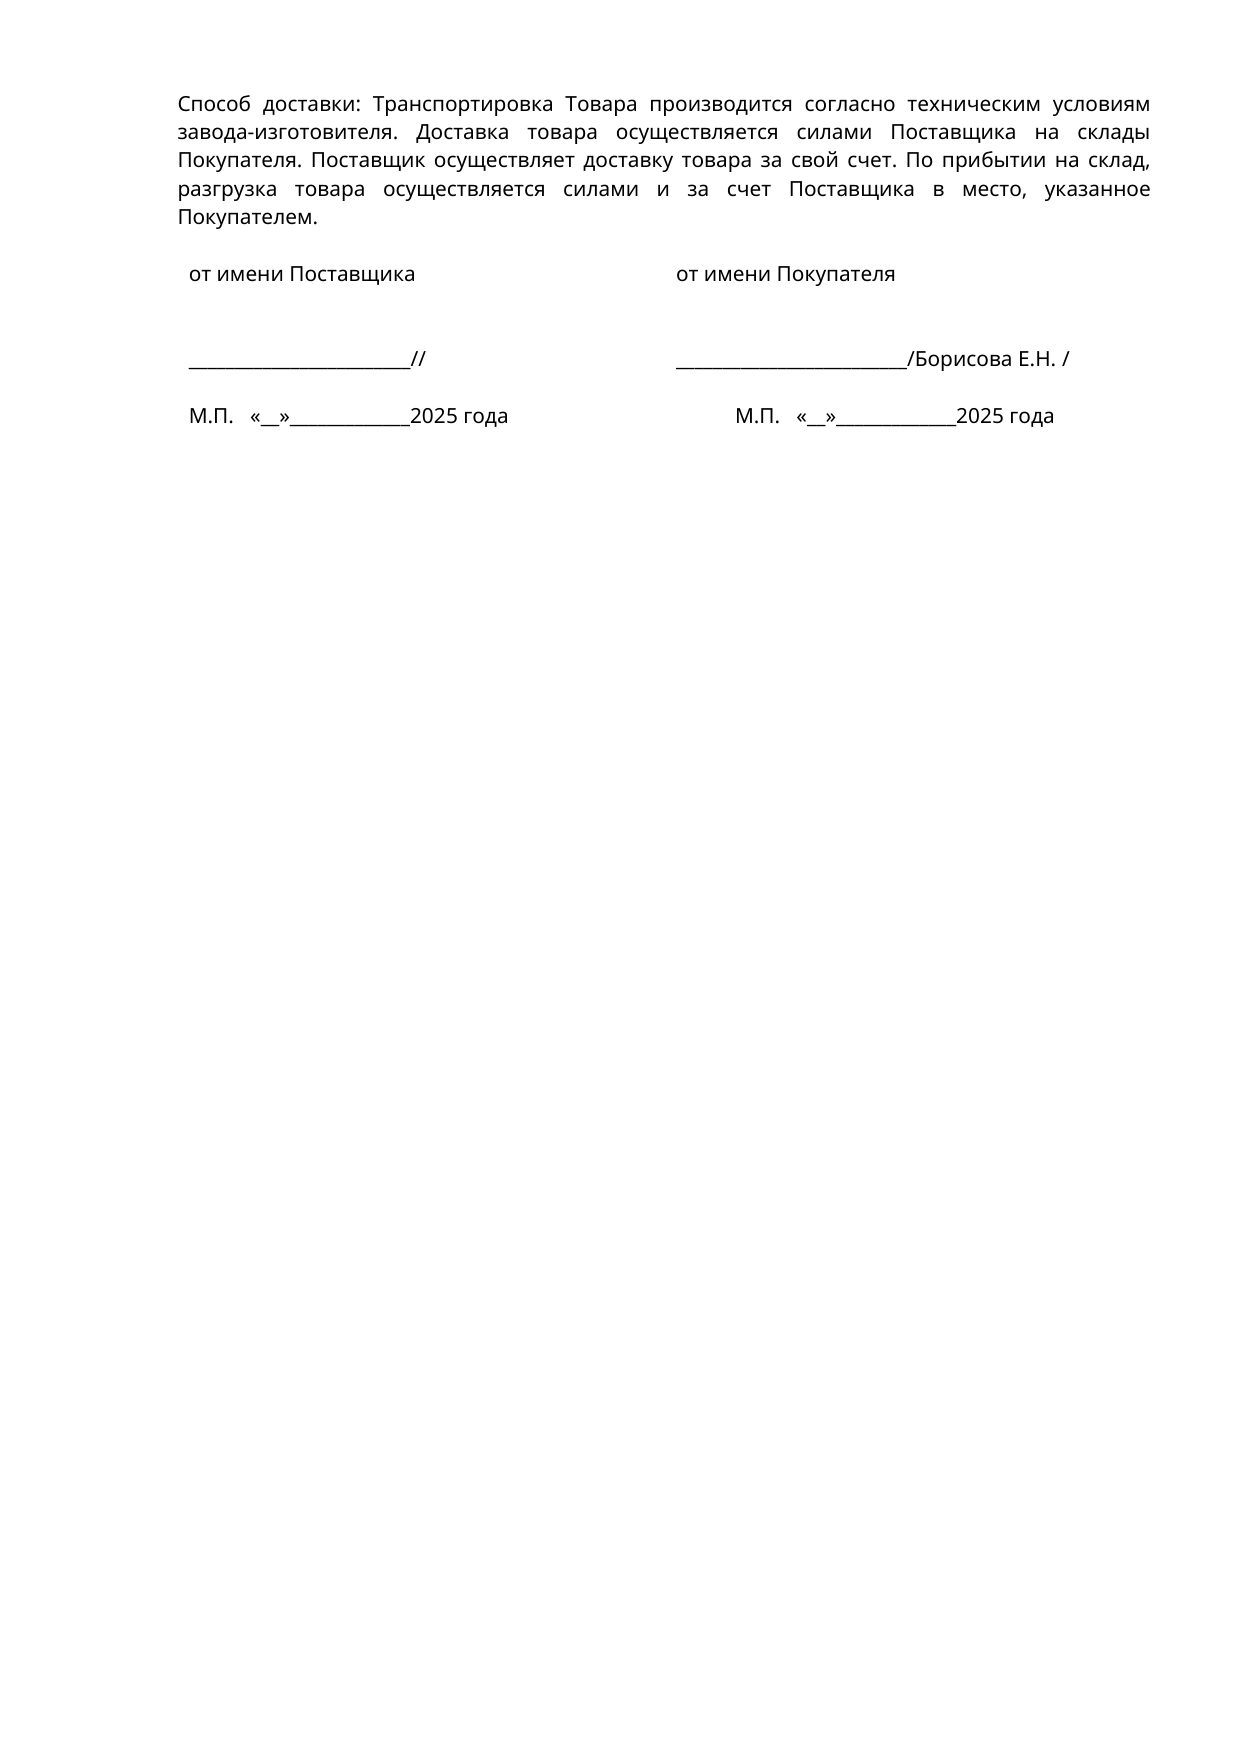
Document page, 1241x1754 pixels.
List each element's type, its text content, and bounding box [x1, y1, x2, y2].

table_header от имени Поставщика [177, 259, 664, 316]
table_cell _________________________/Борисова Е.Н. / М.П. «__»_____________2025 года [665, 316, 1196, 657]
table_header от имени Покупателя [665, 259, 1196, 316]
text Способ доставки: Транспортировка Товара производится согласно техническим условиям завода-изготовителя. Доставка товара осуществляется силами Поставщика на склады Покупателя. Поставщик осуществляет доставку товара за свой счет. По прибытии на склад, разгрузка товара осуществляется силами и за счет Поставщика в место, указанное Покупателем. [177, 89, 1152, 231]
table_cell ________________________// М.П. «__»_____________2025 года [177, 316, 664, 657]
